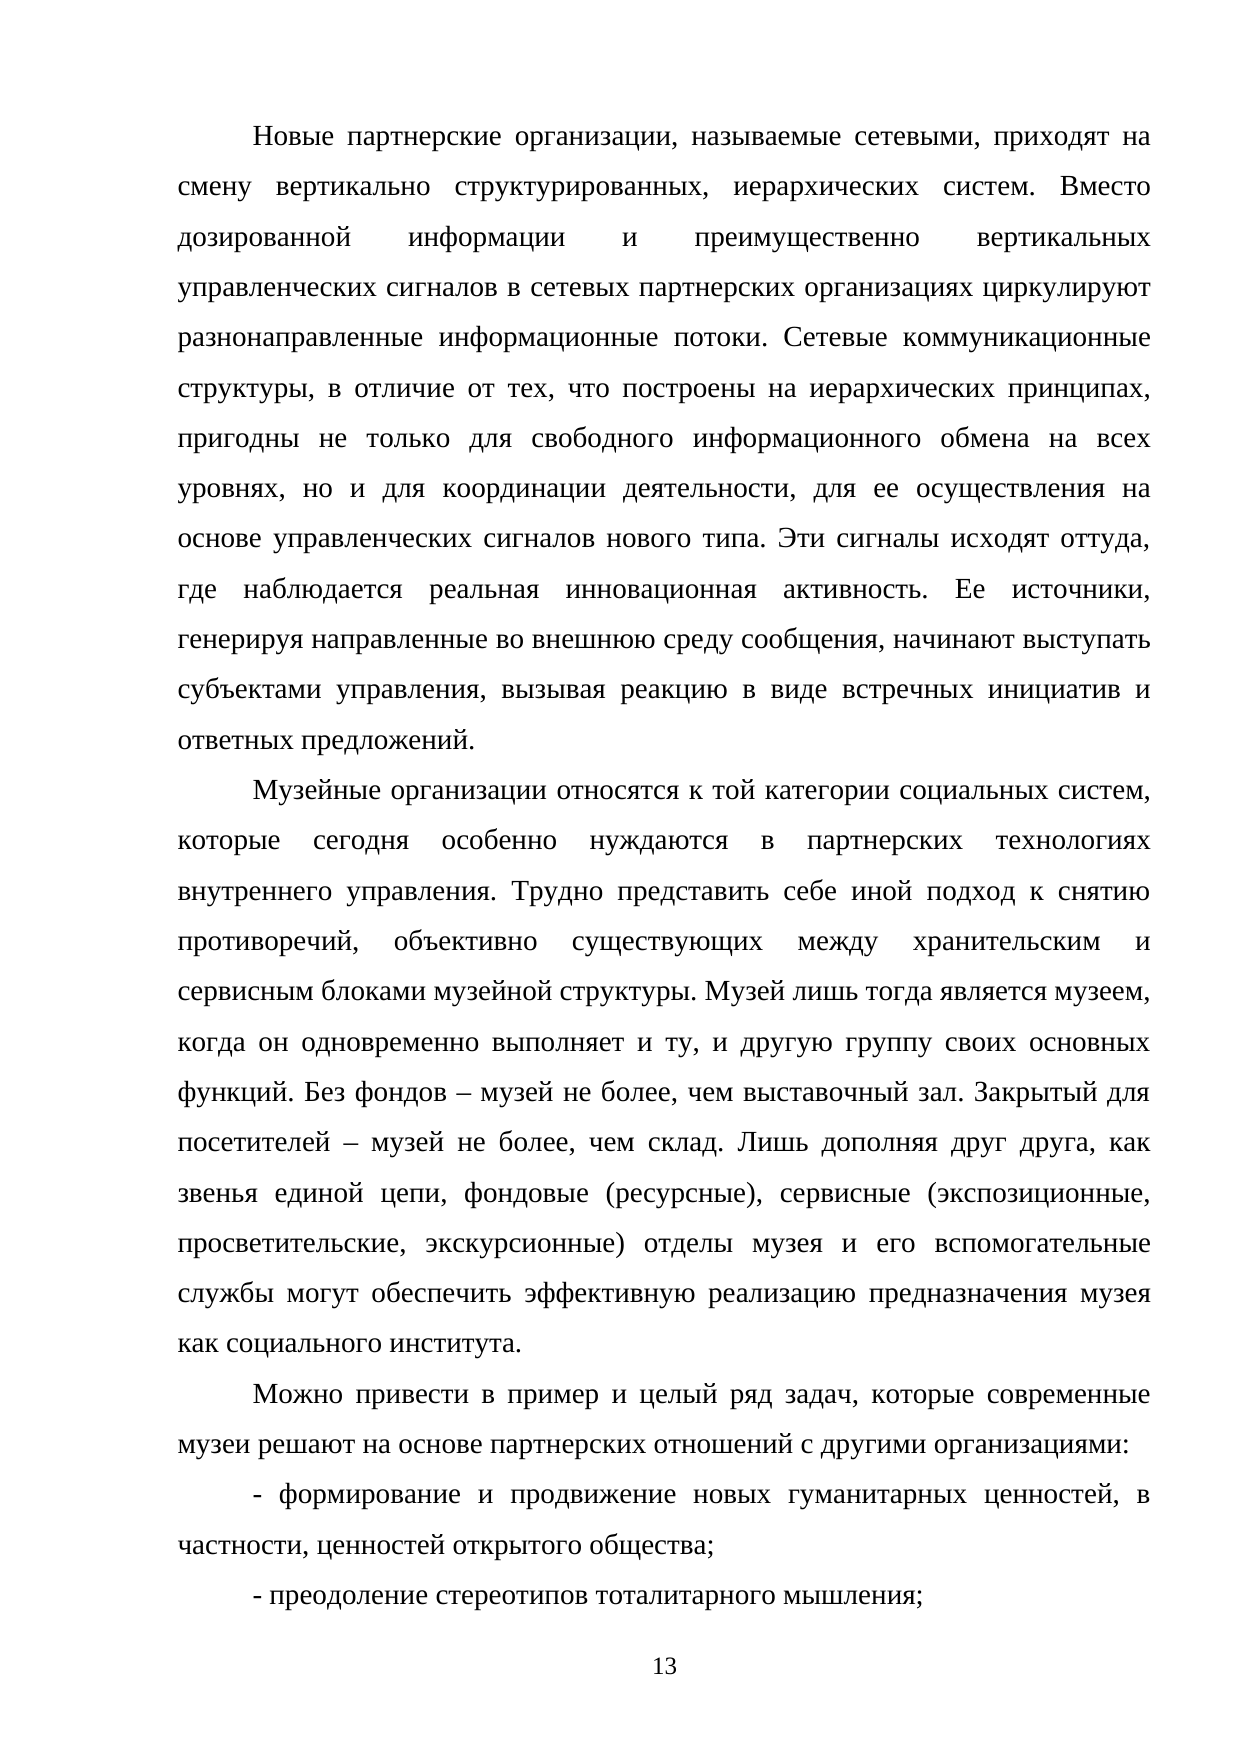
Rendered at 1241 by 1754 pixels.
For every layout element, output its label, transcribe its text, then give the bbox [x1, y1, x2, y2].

text - формирование и продвижение новых гуманитарных ценностей, в частности, ценностей открытого общества; [177, 1477, 1152, 1560]
text - преодоление стереотипов тоталитарного мышления; [177, 1577, 1152, 1611]
text Новые партнерские организации, называемые сетевыми, приходят на смену вертикально структурированных, иерархических систем. Вместо дозированной информации и преимущественно вертикальных управленческих сигналов в сетевых партнерских организациях циркулируют разнонаправленные информационные потоки. Сетевые коммуникационные структуры, в отличие от тех, что построены на иерархических принципах, пригодны не только для свободного информационного обмена на всех уровнях, но и для координации деятельности, для ее осуществления на основе управленческих сигналов нового типа. Эти сигналы исходят оттуда, где наблюдается реальная инновационная активность. Ее источники, генерируя направленные во внешнюю среду сообщения, начинают выступать субъектами управления, вызывая реакцию в виде встречных инициатив и ответных предложений. [177, 118, 1152, 755]
text Можно привести в пример и целый ряд задач, которые современные музеи решают на основе партнерских отношений с другими организациями: [177, 1376, 1152, 1460]
text Музейные организации относятся к той категории социальных систем, которые сегодня особенно нуждаются в партнерских технологиях внутреннего управления. Трудно представить себе иной подход к снятию противоречий, объективно существующих между хранительским и сервисным блоками музейной структуры. Музей лишь тогда является музеем, когда он одновременно выполняет и ту, и другую группу своих основных функций. Без фондов – музей не более, чем выставочный зал. Закрытый для посетителей – музей не более, чем склад. Лишь дополняя друг друга, как звенья единой цепи, фондовые (ресурсные), сервисные (экспозиционные, просветительские, экскурсионные) отделы музея и его вспомогательные службы могут обеспечить эффективную реализацию предназначения музея как социального института. [177, 772, 1152, 1359]
